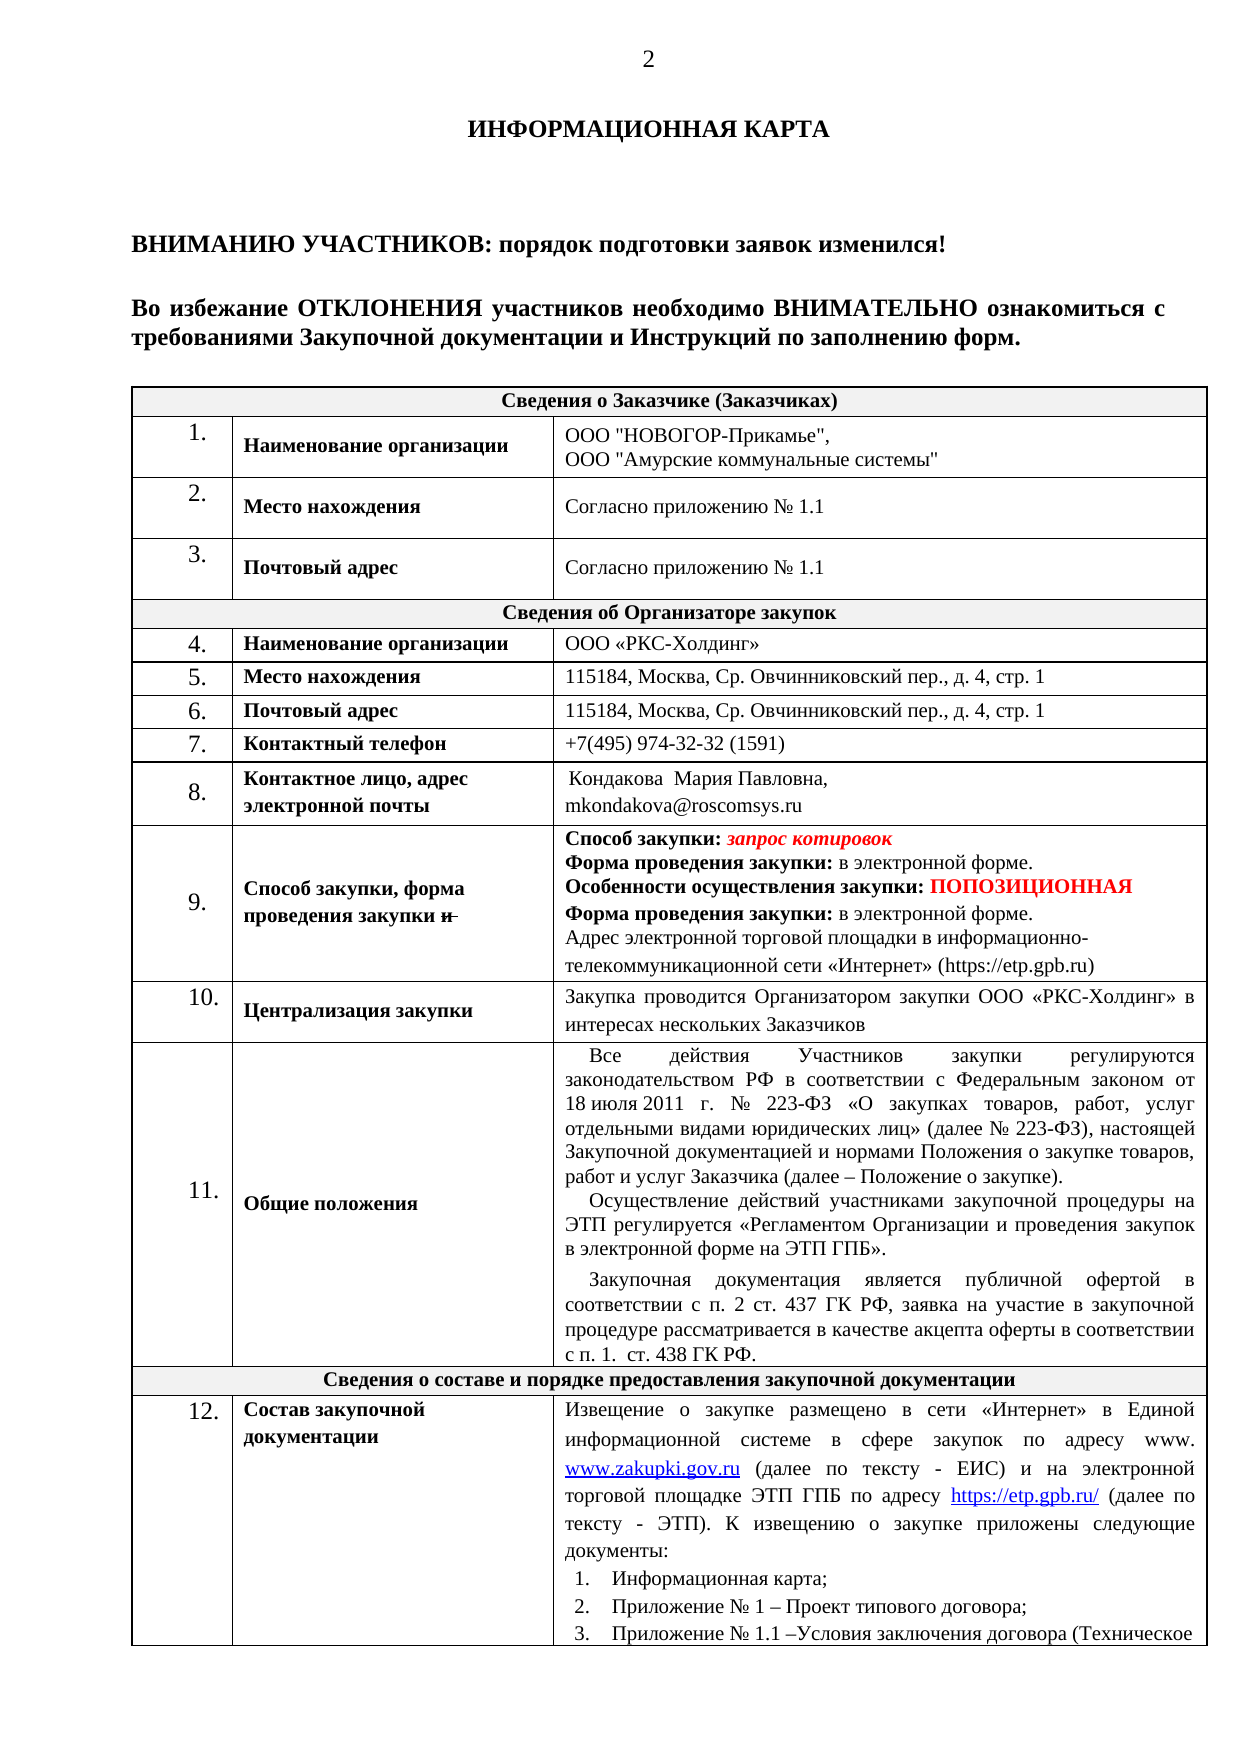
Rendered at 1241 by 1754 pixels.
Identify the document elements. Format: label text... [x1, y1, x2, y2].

table_cell [133, 763, 232, 824]
table_cell Контактное лицо, адрес электронной почты [233, 763, 553, 824]
table_cell [133, 1043, 232, 1366]
table_cell [133, 663, 232, 695]
table_cell Наименование организации [233, 417, 553, 477]
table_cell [233, 1396, 553, 1645]
table_cell Сведения об Организаторе закупок [133, 600, 1206, 628]
table_cell 115184, Москва, Ср. Овчинниковский пер., д. 4, стр. 1 [554, 696, 1206, 728]
table_cell Почтовый адрес [233, 539, 553, 599]
table_cell Сведения о составе и порядке предоставления закупочной документации [133, 1367, 1206, 1395]
table_cell [133, 417, 232, 477]
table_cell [554, 1396, 1206, 1645]
table_cell Место нахождения [233, 478, 553, 538]
table_cell [133, 629, 232, 661]
table_cell [133, 729, 232, 761]
table_header Сведения о Заказчике (Заказчиках) [133, 388, 1206, 416]
table_cell Общие положения [233, 1043, 553, 1366]
text ВНИМАНИЮ УЧАСТНИКОВ: порядок подготовки заявок изменился! [131, 229, 1166, 258]
table_cell Кондакова Мария Павловна, mkondakova@roscomsys.ru [554, 763, 1206, 824]
table_cell Почтовый адрес [233, 696, 553, 728]
table_cell 115184, Москва, Ср. Овчинниковский пер., д. 4, стр. 1 [554, 663, 1206, 695]
table_cell Все действия Участников закупки регулируются законодательством РФ в соответствии с Федеральным законом от 18 июля 2011 г. № 223-ФЗ «О закупках товаров, работ, услуг отдельными видами юридических лиц» (далее № 223-ФЗ), настоящей Закупочной документацией и нормами Положения о закупке товаров, работ и услуг Заказчика (далее – Положение о закупке). Осуществление действий участниками закупочной процедуры на ЭТП регулируется «Регламентом Организации и проведения закупок в электронной форме на ЭТП ГПБ». Закупочная документация является публичной офертой в соответствии с п. 2 ст. 437 ГК РФ, заявка на участие в закупочной процедуре рассматривается в качестве акцепта оферты в соответствии с п. 1. ст. 438 ГК РФ. [554, 1043, 1206, 1366]
table_cell Контактный телефон [233, 729, 553, 761]
table_cell Место нахождения [233, 663, 553, 695]
table_cell [133, 826, 232, 981]
table_cell ООО «РКС-Холдинг» [554, 629, 1206, 661]
table_cell +7(495) 974-32-32 (1591) [554, 729, 1206, 761]
table_cell Закупка проводится Организатором закупки ООО «РКС-Холдинг» в интересах нескольких Заказчиков [554, 982, 1206, 1042]
table_cell Способ закупки: запрос котировок Форма проведения закупки: в электронной форме. Особенности осуществления закупки: ПОПОЗИЦИОННАЯ Форма проведения закупки: в электронной форме. Адрес электронной торговой площадки в информационно-телекоммуникационной сети «Интернет» (https://etp.gpb.ru) [554, 826, 1206, 981]
table_cell Способ закупки, форма проведения закупки и [233, 826, 553, 981]
text ИНФОРМАЦИОННАЯ КАРТА [131, 114, 1166, 143]
table_cell [133, 539, 232, 599]
table_cell Согласно приложению № 1.1 [554, 539, 1206, 599]
table_cell Согласно приложению № 1.1 [554, 478, 1206, 538]
table_cell [133, 982, 232, 1042]
table_cell [133, 696, 232, 728]
table_cell [133, 1396, 232, 1645]
table_cell Централизация закупки [233, 982, 553, 1042]
table_cell Наименование организации [233, 629, 553, 661]
table_cell ООО "НОВОГОР-Прикамье", ООО "Амурские коммунальные системы" [554, 417, 1206, 477]
text Во избежание ОТКЛОНЕНИЯ участников необходимо ВНИМАТЕЛЬНО ознакомиться с требованиями Закупочной документации и Инструкций по заполнению форм. [131, 293, 1166, 351]
table_cell [133, 478, 232, 538]
